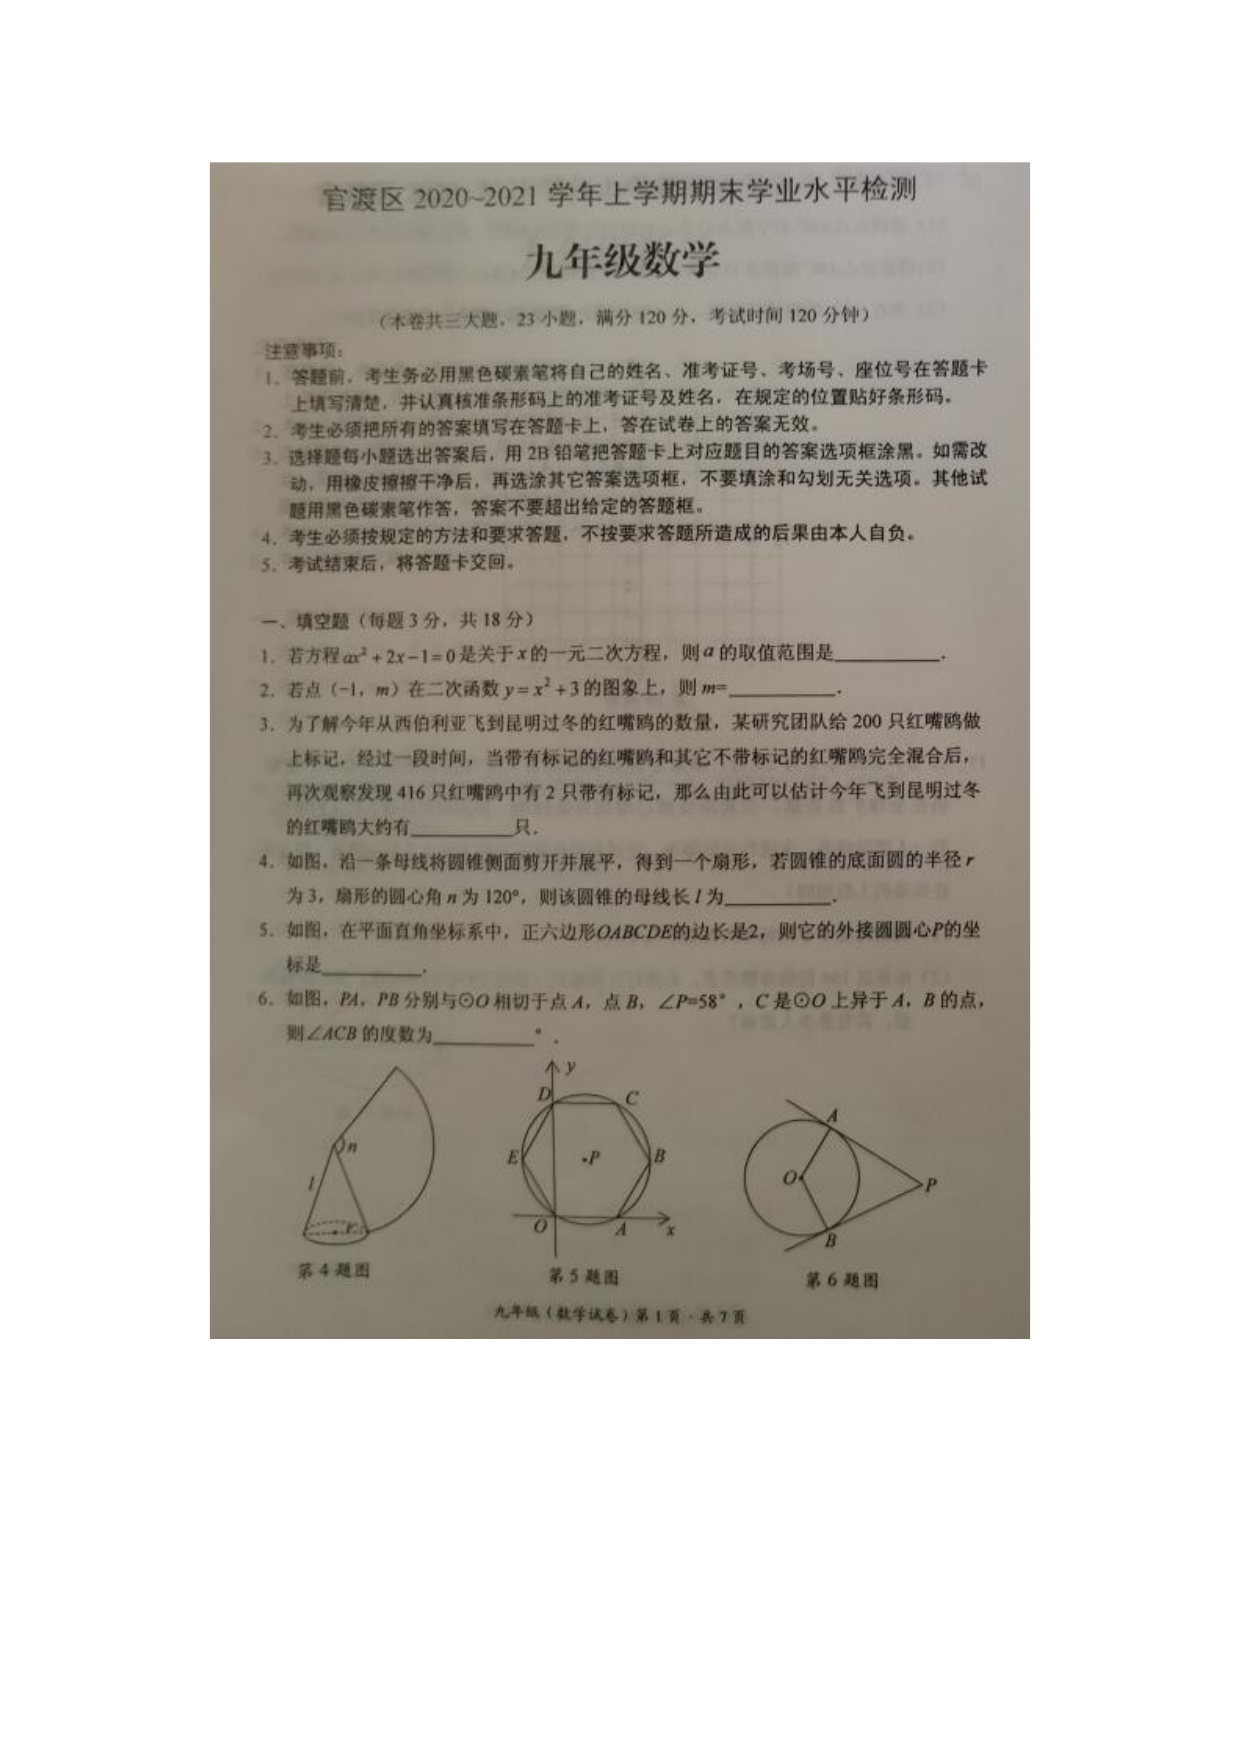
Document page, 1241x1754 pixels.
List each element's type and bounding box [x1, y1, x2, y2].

picture [209, 162, 1031, 1339]
